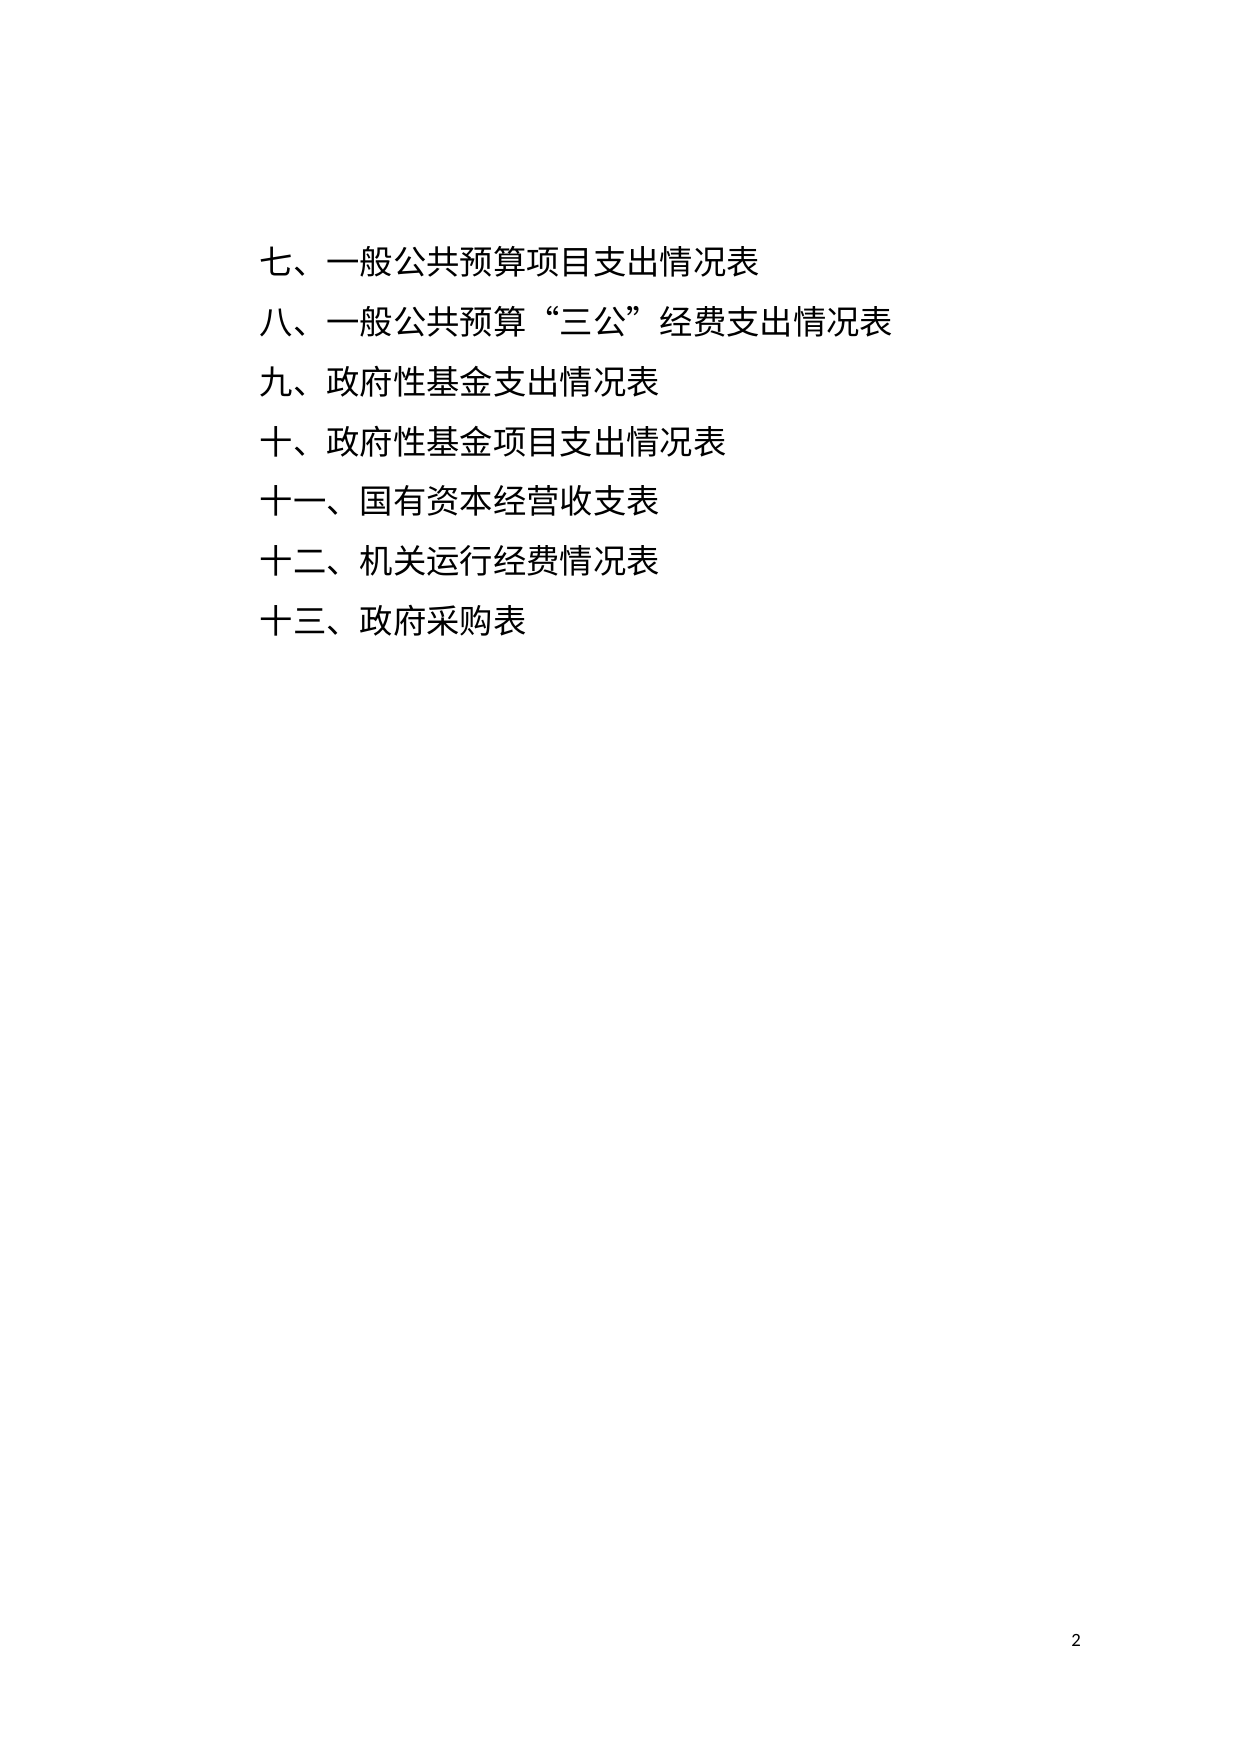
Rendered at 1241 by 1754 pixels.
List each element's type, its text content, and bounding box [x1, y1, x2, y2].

text 十二、机关运行经费情况表 [159, 526, 1075, 586]
text 八、一般公共预算“三公”经费支出情况表 [159, 287, 1075, 347]
text 九、政府性基金支出情况表 [159, 347, 1075, 406]
text 十三、政府采购表 [159, 586, 1075, 646]
text 十、政府性基金项目支出情况表 [159, 406, 1075, 466]
text 十一、国有资本经营收支表 [159, 466, 1075, 526]
text 七、一般公共预算项目支出情况表 [159, 227, 1075, 287]
